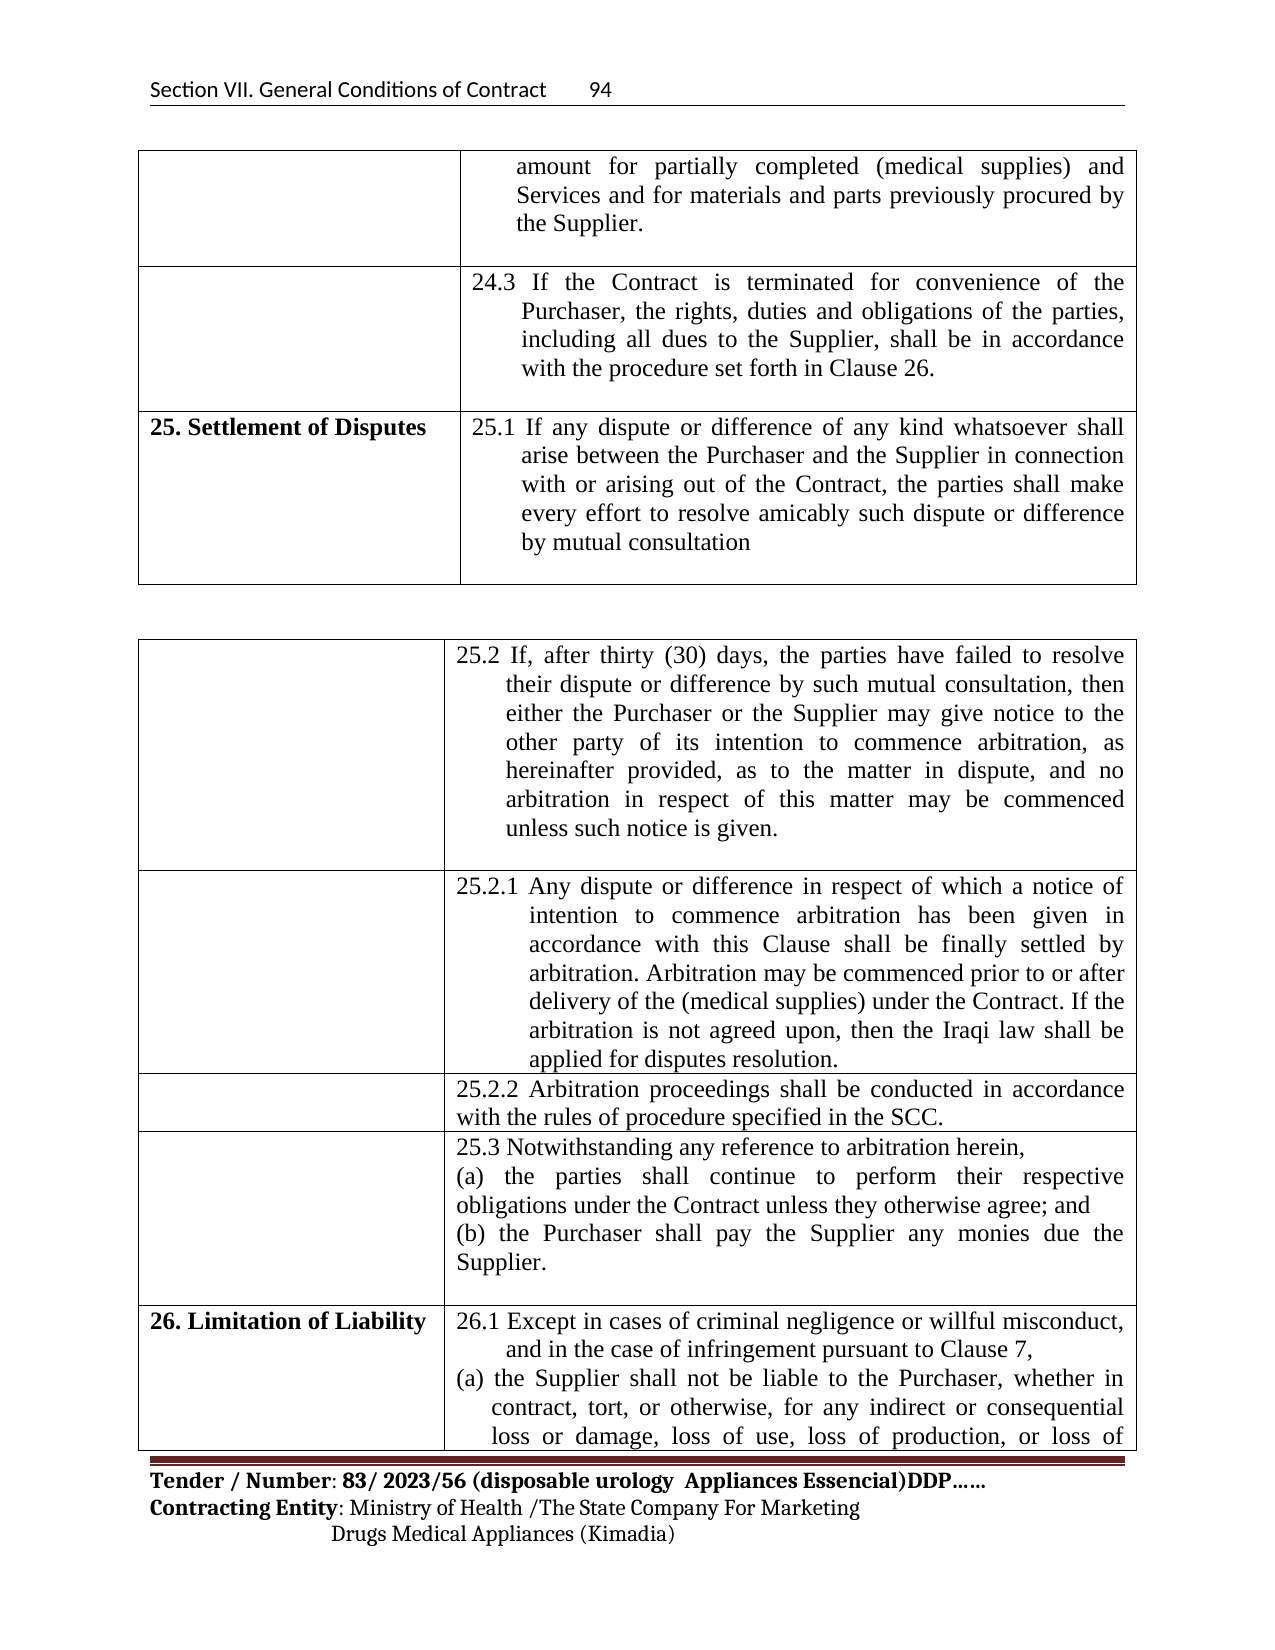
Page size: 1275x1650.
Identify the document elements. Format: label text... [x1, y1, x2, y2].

table_header 25.2 If, after thirty (30) days, the parties have failed to resolve their dispute or difference by such mutual consultation, then either the Purchaser or the Supplier may give notice to the other party of its intention to commence arbitration, as hereinafter provided, as to the matter in dispute, and no arbitration in respect of this matter may be commenced unless such notice is given. [445, 640, 1136, 870]
table_cell [139, 1074, 444, 1131]
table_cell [139, 1306, 444, 1449]
table_cell [139, 1132, 444, 1305]
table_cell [445, 1306, 1136, 1449]
table_cell 25.3 Notwithstanding any reference to arbitration herein, (a) the parties shall continue to perform their respective obligations under the Contract unless they otherwise agree; and (b) the Purchaser shall pay the Supplier any monies due the Supplier. [445, 1132, 1136, 1305]
table_cell [139, 871, 444, 1073]
table_header [139, 640, 444, 870]
table_cell 25.1 If any dispute or difference of any kind whatsoever shall arise between the Purchaser and the Supplier in connection with or arising out of the Contract, the parties shall make every effort to resolve amicably such dispute or difference by mutual consultation [461, 412, 1136, 584]
table_cell 24.3 If the Contract is terminated for convenience of the Purchaser, the rights, duties and obligations of the parties, including all dues to the Supplier, shall be in accordance with the procedure set forth in Clause 26. [461, 267, 1136, 411]
table_cell [139, 151, 460, 266]
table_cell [461, 151, 1136, 266]
table_cell 25. Settlement of Disputes [139, 412, 460, 584]
table_cell 25.2.1 Any dispute or difference in respect of which a notice of intention to commence arbitration has been given in accordance with this Clause shall be finally settled by arbitration. Arbitration may be commenced prior to or after delivery of the (medical supplies) under the Contract. If the arbitration is not agreed upon, then the Iraqi law shall be applied for disputes resolution. [445, 871, 1136, 1073]
table_cell 25.2.2 Arbitration proceedings shall be conducted in accordance with the rules of procedure specified in the SCC. [445, 1074, 1136, 1131]
table_cell [139, 267, 460, 411]
